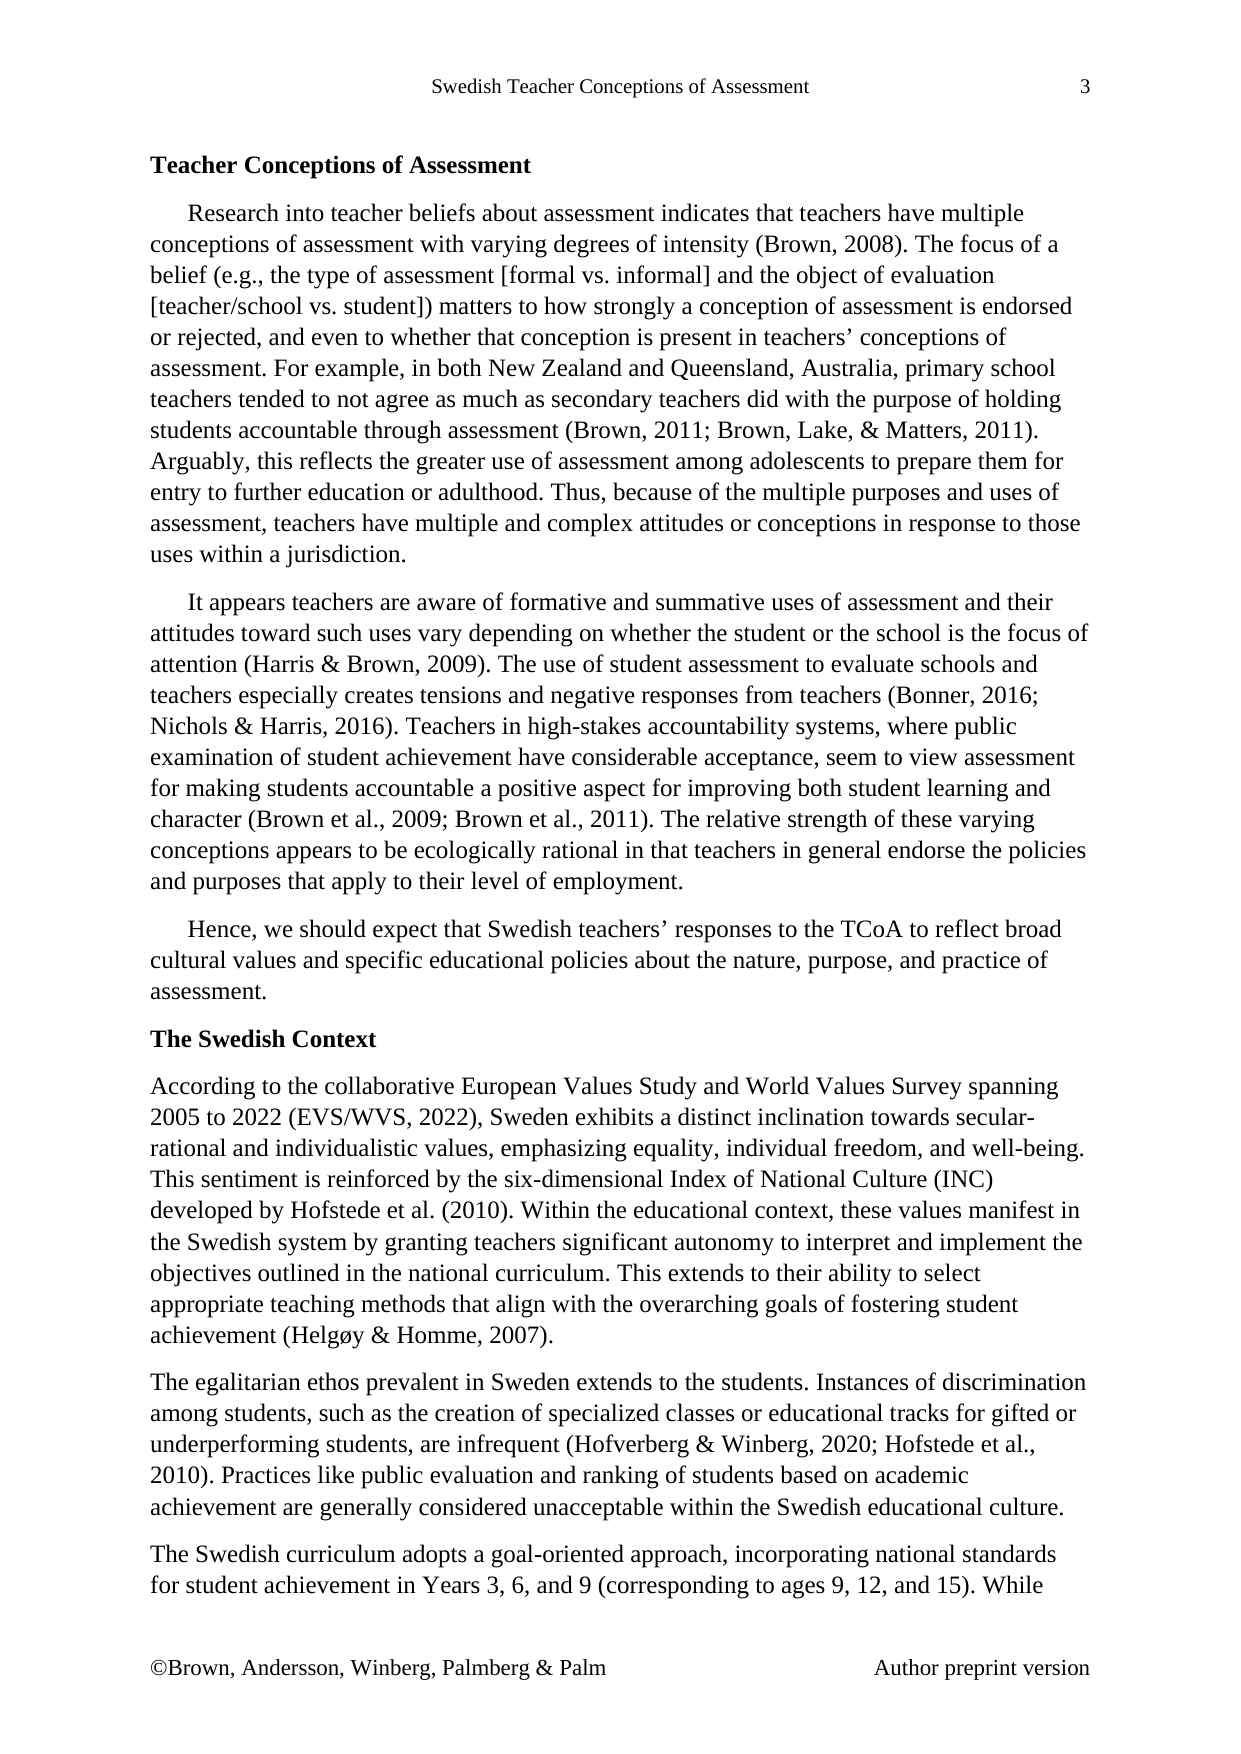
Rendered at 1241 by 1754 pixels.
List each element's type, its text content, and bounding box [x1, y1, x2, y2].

text It appears teachers are aware of formative and summative uses of assessment and their attitudes toward such uses vary depending on whether the student or the school is the focus of attention (Harris & Brown, 2009). The use of student assessment to evaluate schools and teachers especially creates tensions and negative responses from teachers (Bonner, 2016; Nichols & Harris, 2016). Teachers in high-stakes accountability systems, where public examination of student achievement have considerable acceptance, seem to view assessment for making students accountable a positive aspect for improving both student learning and character (Brown et al., 2009; Brown et al., 2011). The relative strength of these varying conceptions appears to be ecologically rational in that teachers in general endorse the policies and purposes that apply to their level of employment. [150, 587, 1090, 895]
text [150, 1539, 1090, 1599]
text The egalitarian ethos prevalent in Sweden extends to the students. Instances of discrimination among students, such as the creation of specialized classes or educational tracks for gifted or underperforming students, are infrequent (Hofverberg & Winberg, 2020; Hofstede et al., 2010). Practices like public evaluation and ranking of students based on academic achievement are generally considered unacceptable within the Swedish educational culture. [150, 1367, 1090, 1520]
text The Swedish Context [150, 1024, 1090, 1052]
text According to the collaborative European Values Study and World Values Survey spanning 2005 to 2022 (EVS/WVS, 2022), Sweden exhibits a distinct inclination towards secular-rational and individualistic values, emphasizing equality, individual freedom, and well-being. This sentiment is reinforced by the six-dimensional Index of National Culture (INC) developed by Hofstede et al. (2010). Within the educational context, these values manifest in the Swedish system by granting teachers significant autonomy to interpret and implement the objectives outlined in the national curriculum. This extends to their ability to select appropriate teaching methods that align with the overarching goals of fostering student achievement (Helgøy & Homme, 2007). [150, 1071, 1090, 1348]
text Teacher Conceptions of Assessment [150, 150, 1090, 179]
text Research into teacher beliefs about assessment indicates that teachers have multiple conceptions of assessment with varying degrees of intensity (Brown, 2008). The focus of a belief (e.g., the type of assessment [formal vs. informal] and the object of evaluation [teacher/school vs. student]) matters to how strongly a conception of assessment is endorsed or rejected, and even to whether that conception is present in teachers’ conceptions of assessment. For example, in both New Zealand and Queensland, Australia, primary school teachers tended to not agree as much as secondary teachers did with the purpose of holding students accountable through assessment (Brown, 2011; Brown, Lake, & Matters, 2011). Arguably, this reflects the greater use of assessment among adolescents to prepare them for entry to further education or adulthood. Thus, because of the multiple purposes and uses of assessment, teachers have multiple and complex attitudes or conceptions in response to those uses within a jurisdiction. [150, 198, 1090, 568]
text Hence, we should expect that Swedish teachers’ responses to the TCoA to reflect broad cultural values and specific educational policies about the nature, purpose, and practice of assessment. [150, 914, 1090, 1005]
